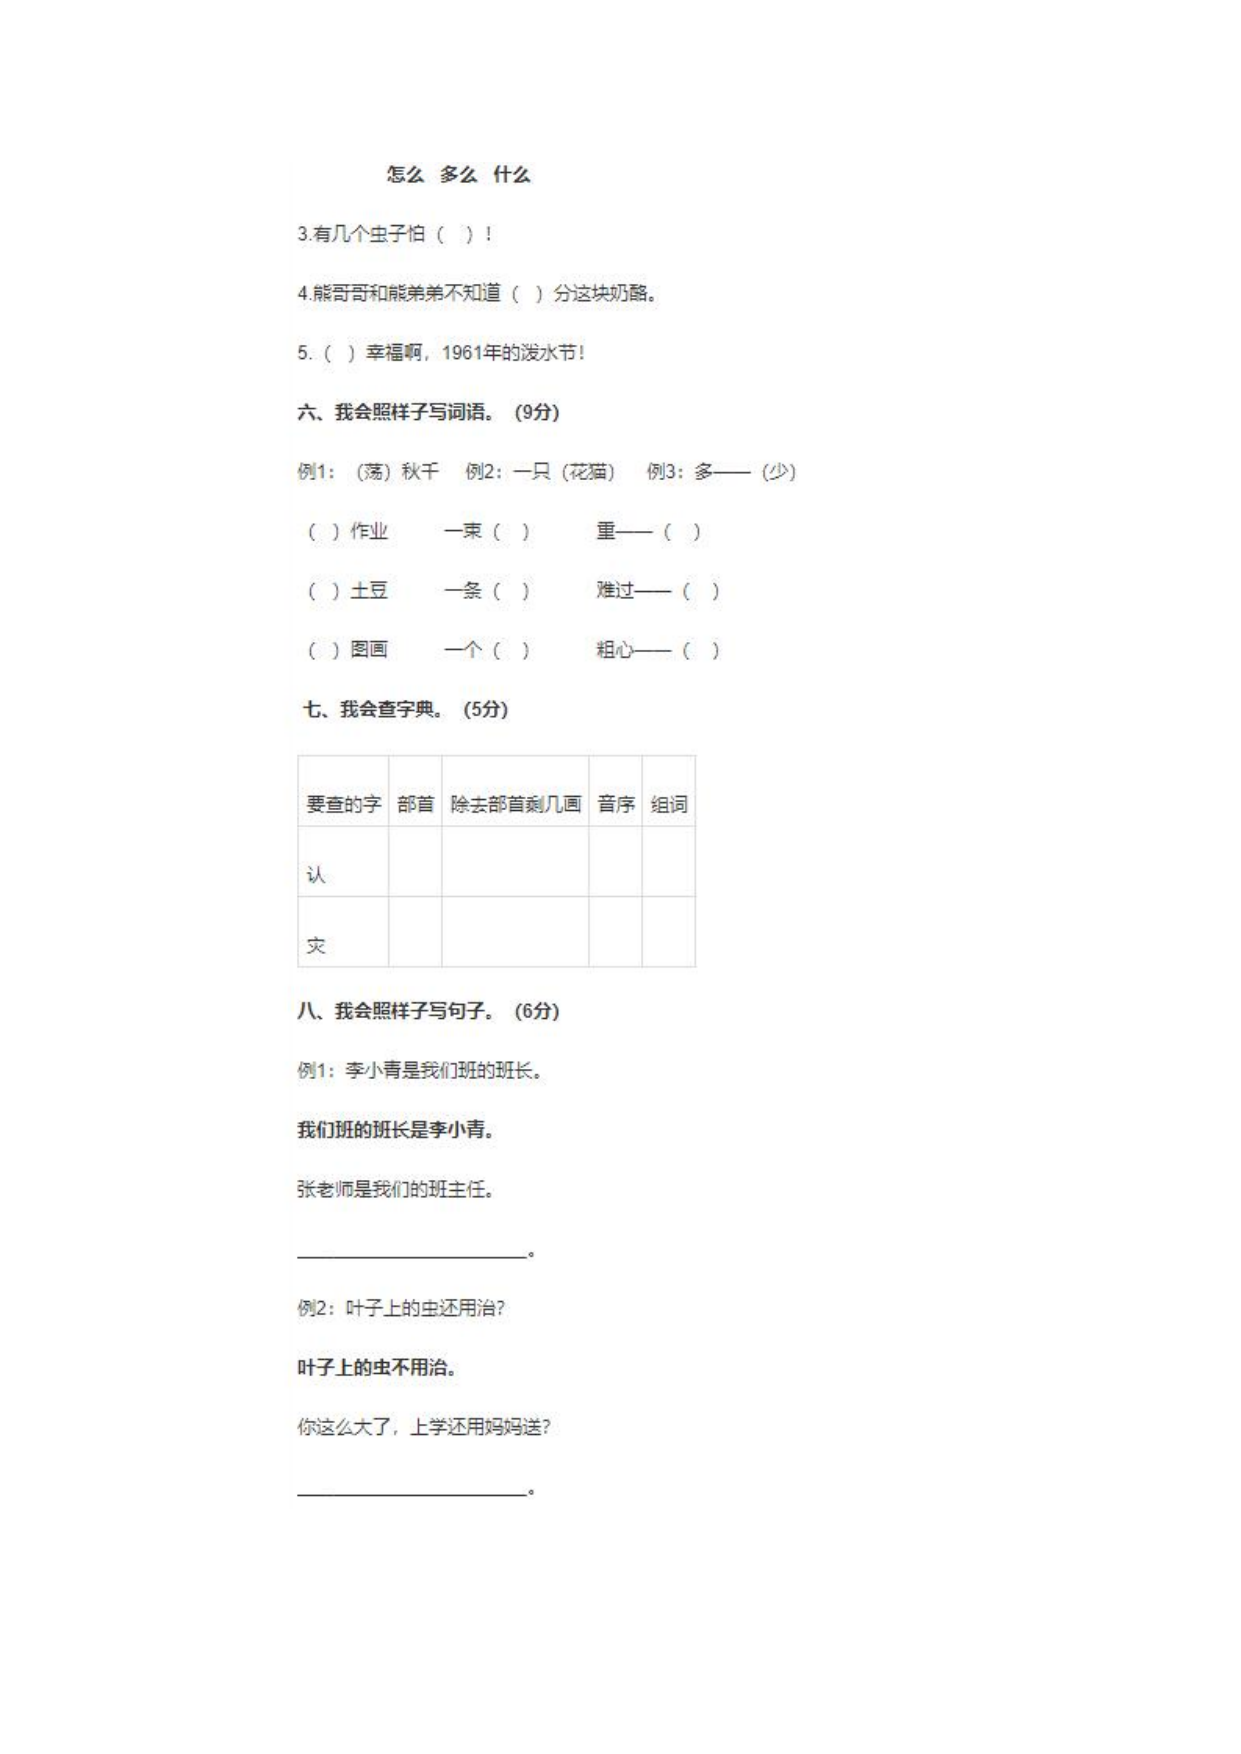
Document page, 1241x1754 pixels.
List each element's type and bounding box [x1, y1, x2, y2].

picture [260, 162, 981, 1509]
